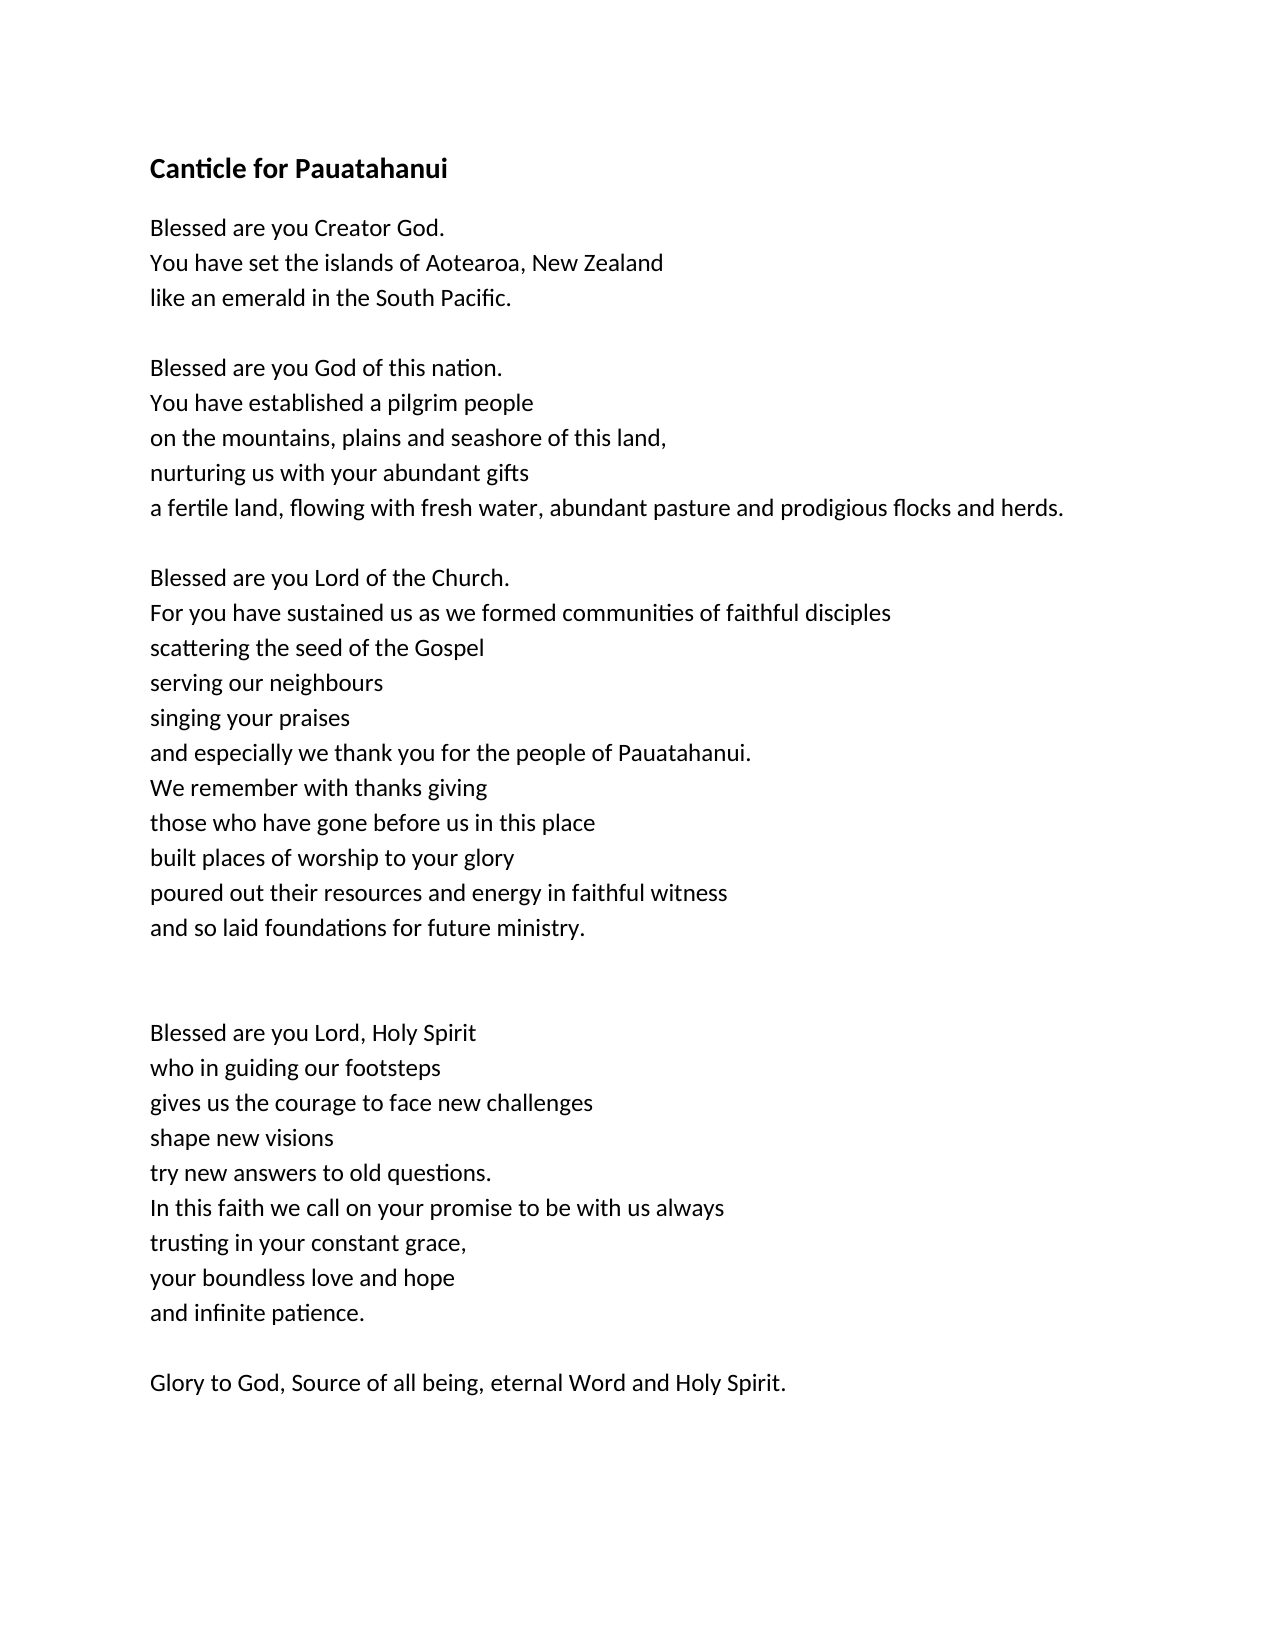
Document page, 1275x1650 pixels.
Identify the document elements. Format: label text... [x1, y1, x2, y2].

text serving our neighbours [150, 667, 1125, 697]
text your boundless love and hope [150, 1262, 1125, 1292]
text gives us the courage to face new challenges [150, 1087, 1125, 1117]
text Blessed are you God of this nation. [150, 352, 1125, 382]
text Blessed are you Creator God. [150, 212, 1125, 242]
text In this faith we call on your promise to be with us always [150, 1192, 1125, 1222]
text and especially we thank you for the people of Pauatahanui. [150, 737, 1125, 767]
text poured out their resources and energy in faithful witness [150, 877, 1125, 907]
text For you have sustained us as we formed communities of faithful disciples [150, 597, 1125, 627]
text a fertile land, flowing with fresh water, abundant pasture and prodigious flocks and herds. [150, 492, 1125, 522]
text try new answers to old questions. [150, 1157, 1125, 1187]
text and so laid foundations for future ministry. [150, 912, 1125, 942]
text You have established a pilgrim people [150, 387, 1125, 417]
text trusting in your constant grace, [150, 1227, 1125, 1257]
text who in guiding our footsteps [150, 1052, 1125, 1082]
text scattering the seed of the Gospel [150, 632, 1125, 662]
text and infinite patience. [150, 1297, 1125, 1327]
text singing your praises [150, 702, 1125, 732]
text those who have gone before us in this place [150, 807, 1125, 837]
text Blessed are you Lord of the Church. [150, 562, 1125, 592]
text We remember with thanks giving [150, 772, 1125, 802]
text built places of worship to your glory [150, 842, 1125, 872]
text You have set the islands of Aotearoa, New Zealand [150, 247, 1125, 277]
text Glory to God, Source of all being, eternal Word and Holy Spirit. [150, 1367, 1125, 1397]
text Canticle for Pauatahanui [150, 150, 1125, 186]
text shape new visions [150, 1122, 1125, 1152]
text Blessed are you Lord, Holy Spirit [150, 1017, 1125, 1047]
text on the mountains, plains and seashore of this land, [150, 422, 1125, 452]
text like an emerald in the South Pacific. [150, 282, 1125, 312]
text nurturing us with your abundant gifts [150, 457, 1125, 487]
